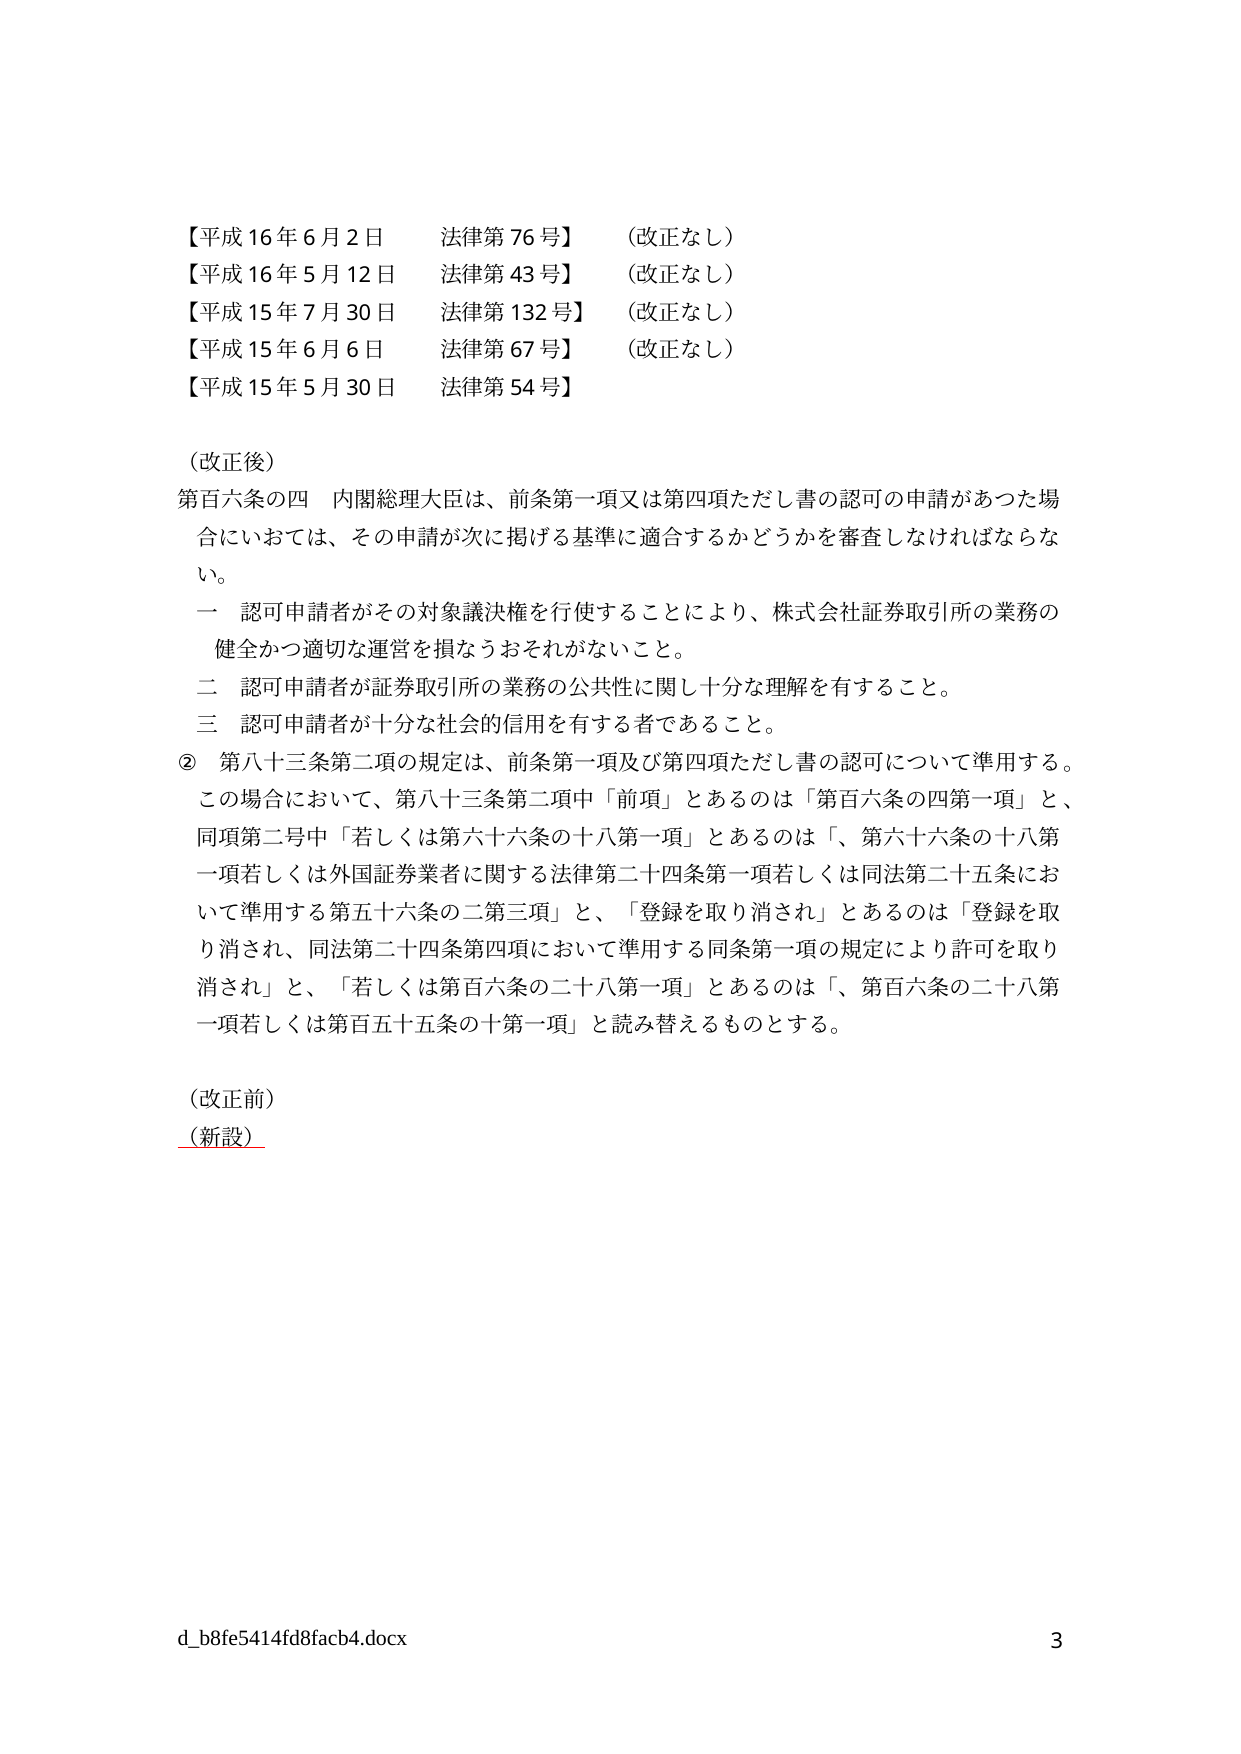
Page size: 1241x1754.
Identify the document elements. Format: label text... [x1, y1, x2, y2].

text 二 認可申請者が証券取引所の業務の公共性に関し十分な理解を有すること。 [196, 667, 1063, 704]
text 【平成15年6月6日 法律第67号】 （改正なし） [177, 329, 1063, 367]
text 【平成15年5月30日 法律第54号】 [177, 367, 1063, 404]
text 【平成16年5月12日 法律第43号】 （改正なし） [177, 254, 1063, 292]
text （改正後） [177, 442, 1063, 479]
text （新設） [177, 1117, 1063, 1154]
text 第百六条の四 内閣総理大臣は、前条第一項又は第四項ただし書の認可の申請があつた場合にいおては、その申請が次に掲げる基準に適合するかどうかを審査しなければならない。 [177, 479, 1063, 592]
text 三 認可申請者が十分な社会的信用を有する者であること。 [196, 704, 1063, 742]
text （改正前） [177, 1079, 1063, 1117]
text 【平成15年7月30日 法律第132号】 （改正なし） [177, 292, 1063, 329]
text ② 第八十三条第二項の規定は、前条第一項及び第四項ただし書の認可について準用する。この場合において、第八十三条第二項中「前項」とあるのは「第百六条の四第一項」と、同項第二号中「若しくは第六十六条の十八第一項」とあるのは「、第六十六条の十八第一項若しくは外国証券業者に関する法律第二十四条第一項若しくは同法第二十五条において準用する第五十六条の二第三項」と、「登録を取り消され」とあるのは「登録を取り消され、同法第二十四条第四項において準用する同条第一項の規定により許可を取り消され」と、「若しくは第百六条の二十八第一項」とあるのは「、第百六条の二十八第一項若しくは第百五十五条の十第一項」と読み替えるものとする。 [177, 742, 1063, 1042]
text 一 認可申請者がその対象議決権を行使することにより、株式会社証券取引所の業務の健全かつ適切な運営を損なうおそれがないこと。 [196, 592, 1063, 667]
text 【平成16年6月2日 法律第76号】 （改正なし） [177, 217, 1063, 254]
